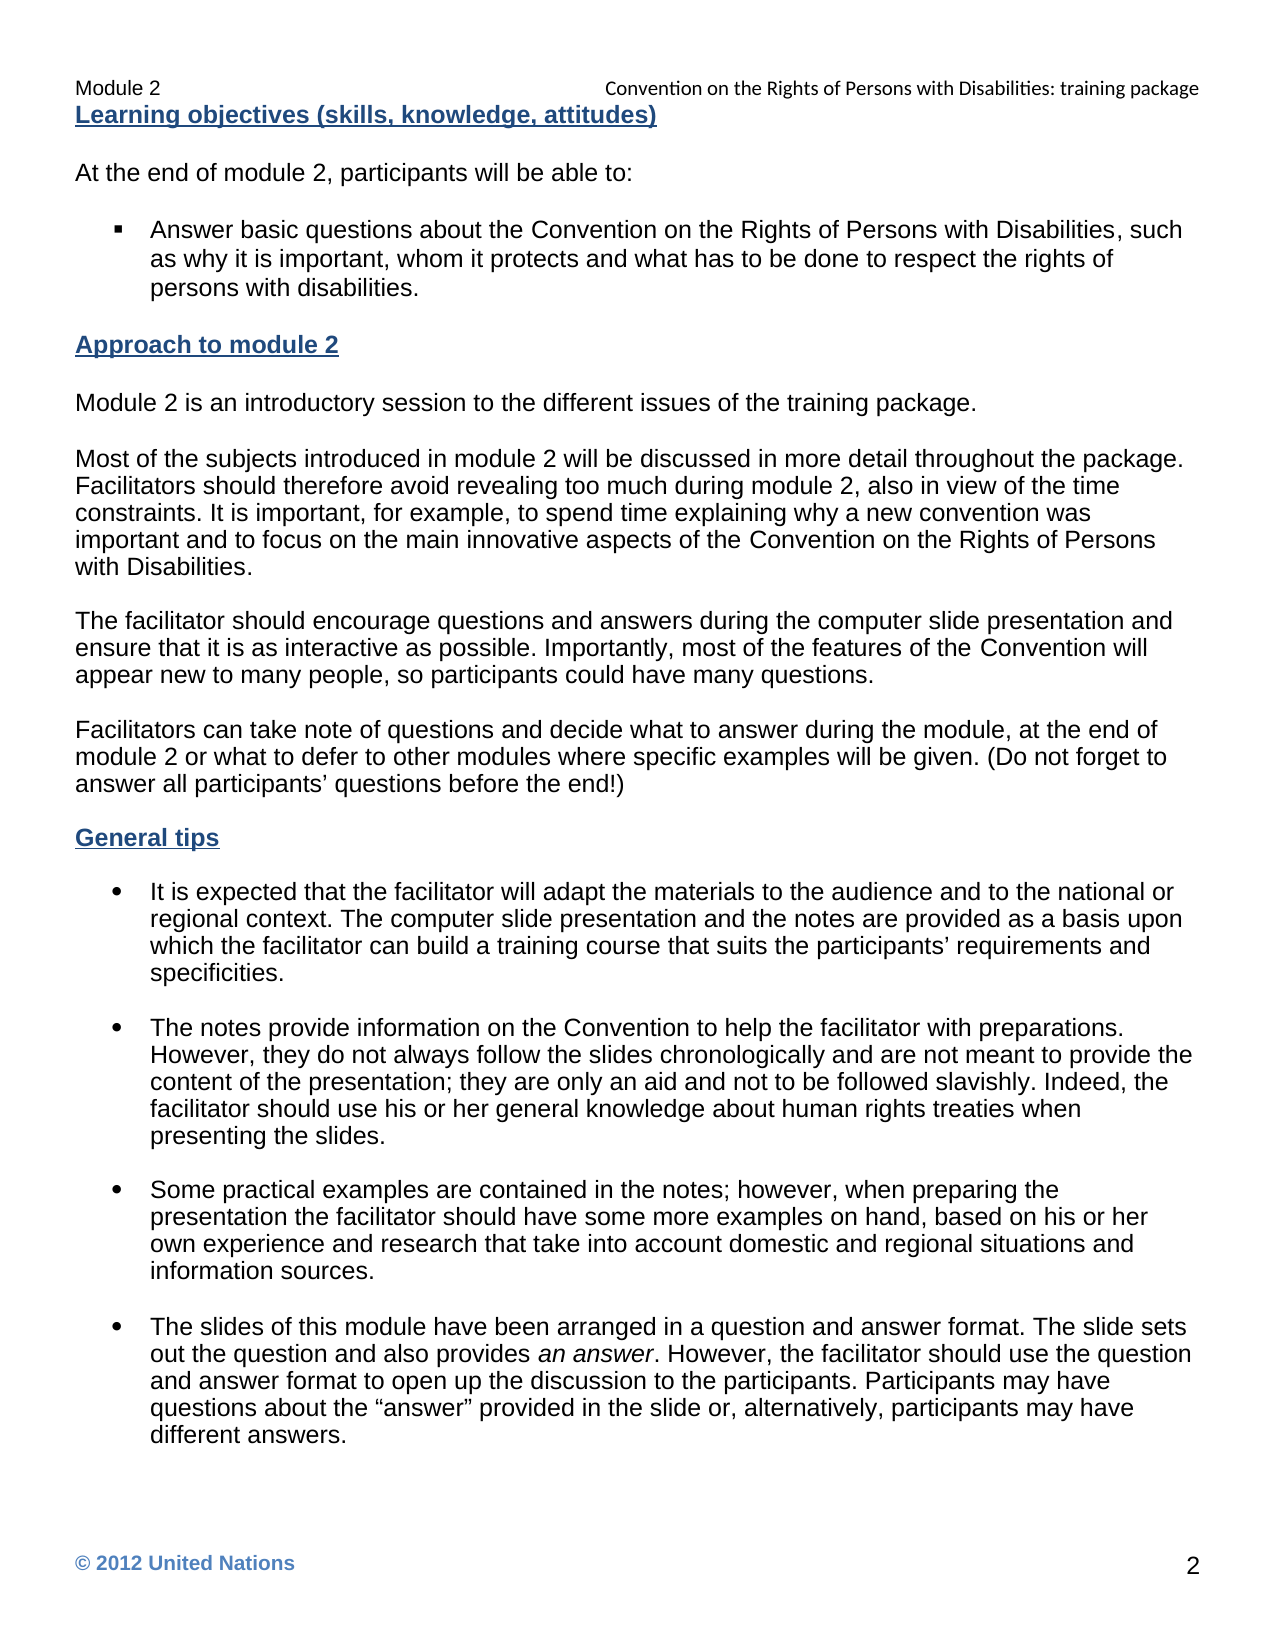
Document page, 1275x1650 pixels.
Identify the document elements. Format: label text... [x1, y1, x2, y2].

list Answer basic questions about the Convention on the Rights of Persons with Disabilities, such as why it is important, whom it protects and what has to be done to respect the rights of persons with disabilities. [112, 215, 1200, 302]
list The notes provide information on the Convention to help the facilitator with preparations. However, they do not always follow the slides chronologically and are not meant to provide the content of the presentation; they are only an aid and not to be followed slavishly. Indeed, the facilitator should use his or her general knowledge about human rights treaties when presenting the slides. [112, 1014, 1198, 1150]
text At the end of module 2, participants will be able to: [75, 158, 1200, 187]
text Learning objectives (skills, knowledge, attitudes) [75, 100, 1200, 129]
list The slides of this module have been arranged in a question and answer format. The slide sets out the question and also provides an answer. However, the facilitator should use the question and answer format to open up the discussion to the participants. Participants may have questions about the “answer” provided in the slide or, alternatively, participants may have different answers. [112, 1314, 1198, 1449]
text Approach to module 2 [75, 331, 1200, 359]
list It is expected that the facilitator will adapt the materials to the audience and to the national or regional context. The computer slide presentation and the notes are provided as a basis upon which the facilitator can build a training course that suits the participants’ requirements and specificities. [112, 879, 1198, 987]
text General tips [75, 825, 1198, 852]
text Module 2 is an introductory session to the different issues of the training package. [75, 388, 1200, 417]
text Most of the subjects introduced in module 2 will be discussed in more detail throughout the package. Facilitators should therefore avoid revealing too much during module 2, also in view of the time constraints. It is important, for example, to spend time explaining why a new convention was important and to focus on the main innovative aspects of the Convention on the Rights of Persons with Disabilities. [75, 446, 1198, 581]
text The facilitator should encourage questions and answers during the computer slide presentation and ensure that it is as interactive as possible. Importantly, most of the features of the Convention will appear new to many people, so participants could have many questions. [75, 608, 1198, 689]
list Some practical examples are contained in the notes; however, when preparing the presentation the facilitator should have some more examples on hand, based on his or her own experience and research that take into account domestic and regional situations and information sources. [112, 1177, 1198, 1285]
text Facilitators can take note of questions and decide what to answer during the module, at the end of module 2 or what to defer to other modules where specific examples will be given. (Do not forget to answer all participants’ questions before the end!) [75, 716, 1198, 798]
